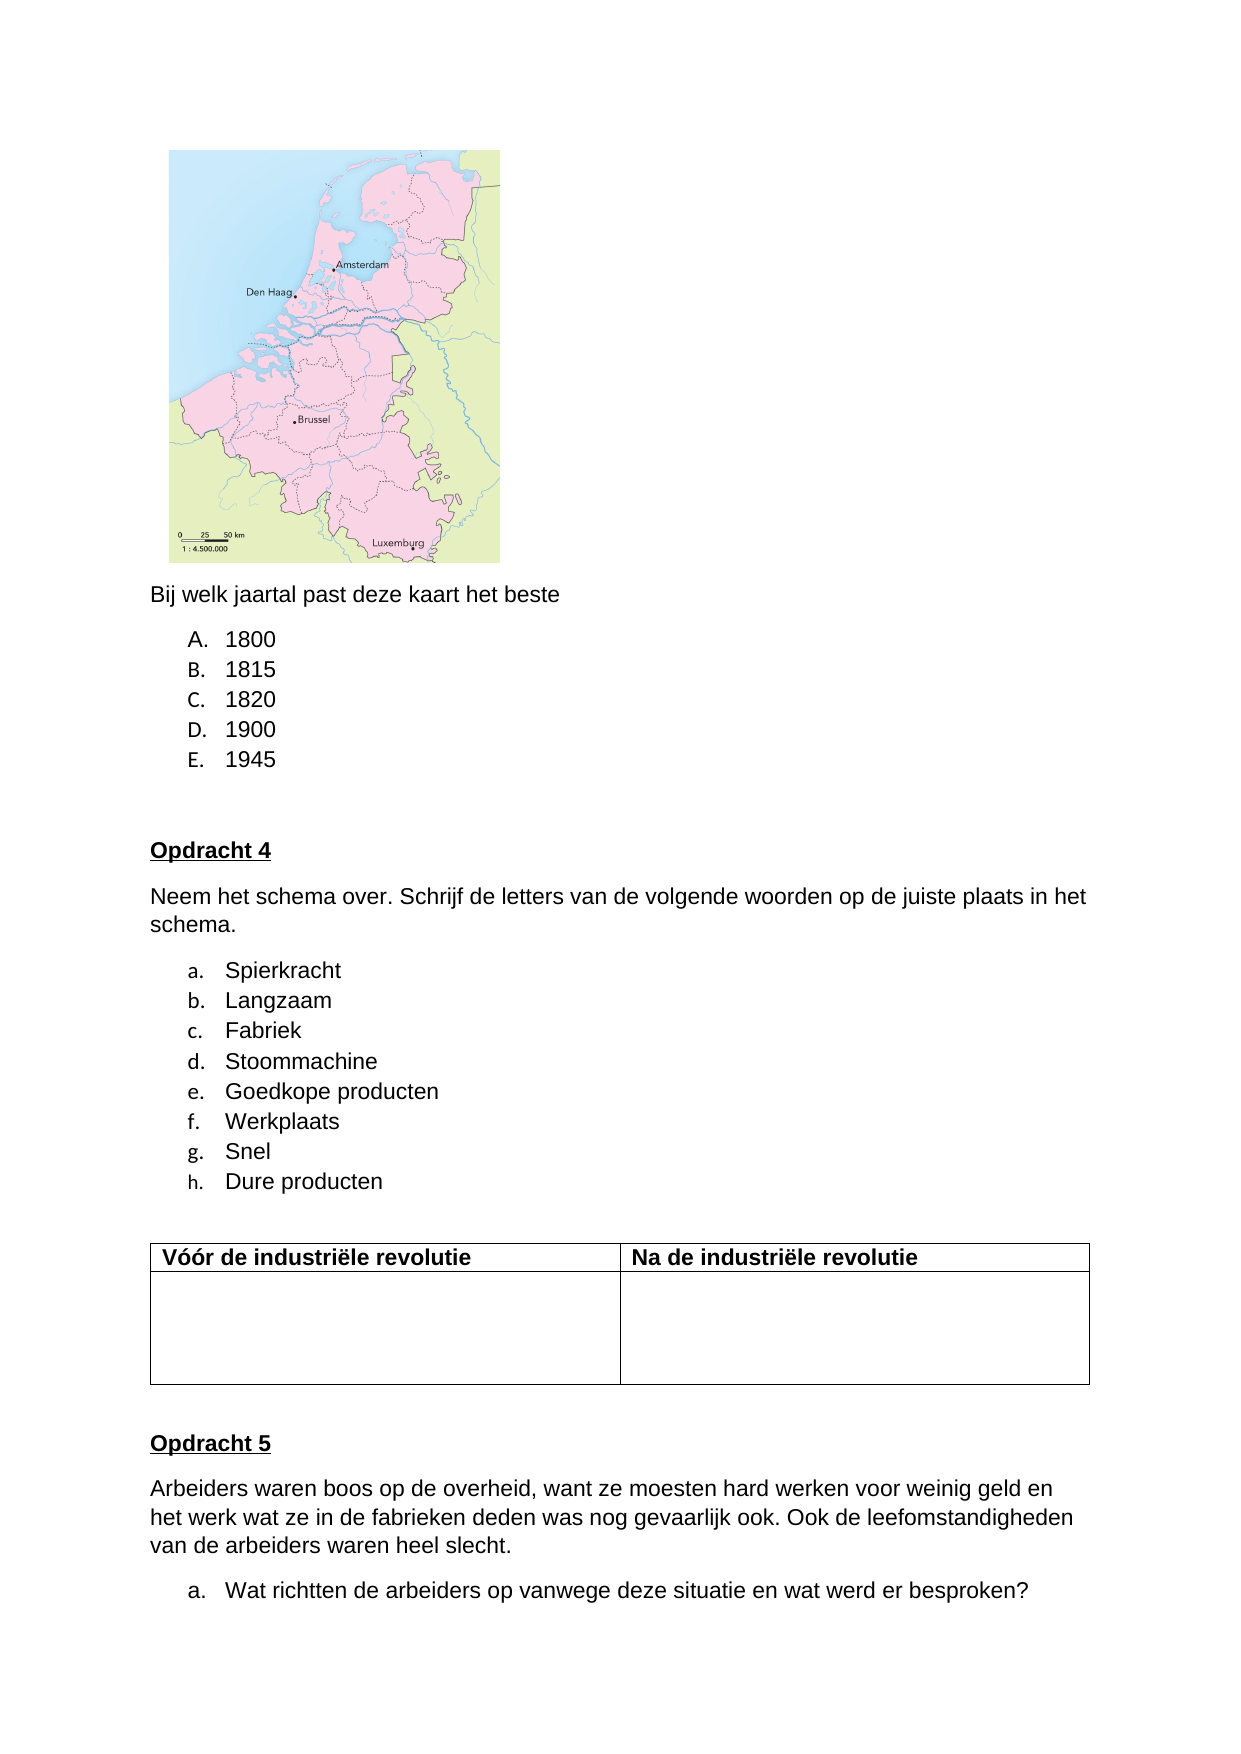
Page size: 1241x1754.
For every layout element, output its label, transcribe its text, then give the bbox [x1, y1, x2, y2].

table_cell [151, 1272, 620, 1384]
text Opdracht 4 [150, 837, 1090, 864]
list Dure producten [187, 1168, 1090, 1224]
list Werkplaats [187, 1107, 1090, 1135]
list 1815 [187, 655, 1090, 683]
table_cell [621, 1272, 1089, 1384]
list Goedkope producten [187, 1077, 1090, 1105]
table_header Vóór de industriële revolutie [151, 1244, 620, 1271]
list Spierkracht [187, 956, 1090, 984]
list Fabriek [187, 1017, 1090, 1044]
list 1800 [187, 626, 1090, 653]
list Stoommachine [187, 1047, 1090, 1075]
text Bij welk jaartal past deze kaart het beste [150, 581, 1090, 608]
list 1945 [187, 746, 1090, 773]
list Snel [187, 1137, 1090, 1165]
list 1900 [187, 715, 1090, 743]
table_header Na de industriële revolutie [621, 1244, 1089, 1271]
text Neem het schema over. Schrijf de letters van de volgende woorden op de juiste plaats in het schema. [150, 883, 1090, 937]
text Arbeiders waren boos op de overheid, want ze moesten hard werken voor weinig geld en het werk wat ze in de fabrieken deden was nog gevaarlijk ook. Ook de leefomstandigheden van de arbeiders waren heel slecht. [150, 1475, 1090, 1558]
text Opdracht 5 [150, 1430, 1090, 1456]
list 1820 [187, 685, 1090, 713]
list Wat richtten de arbeiders op vanwege deze situatie en wat werd er besproken? [187, 1577, 1090, 1603]
list Langzaam [187, 986, 1090, 1014]
